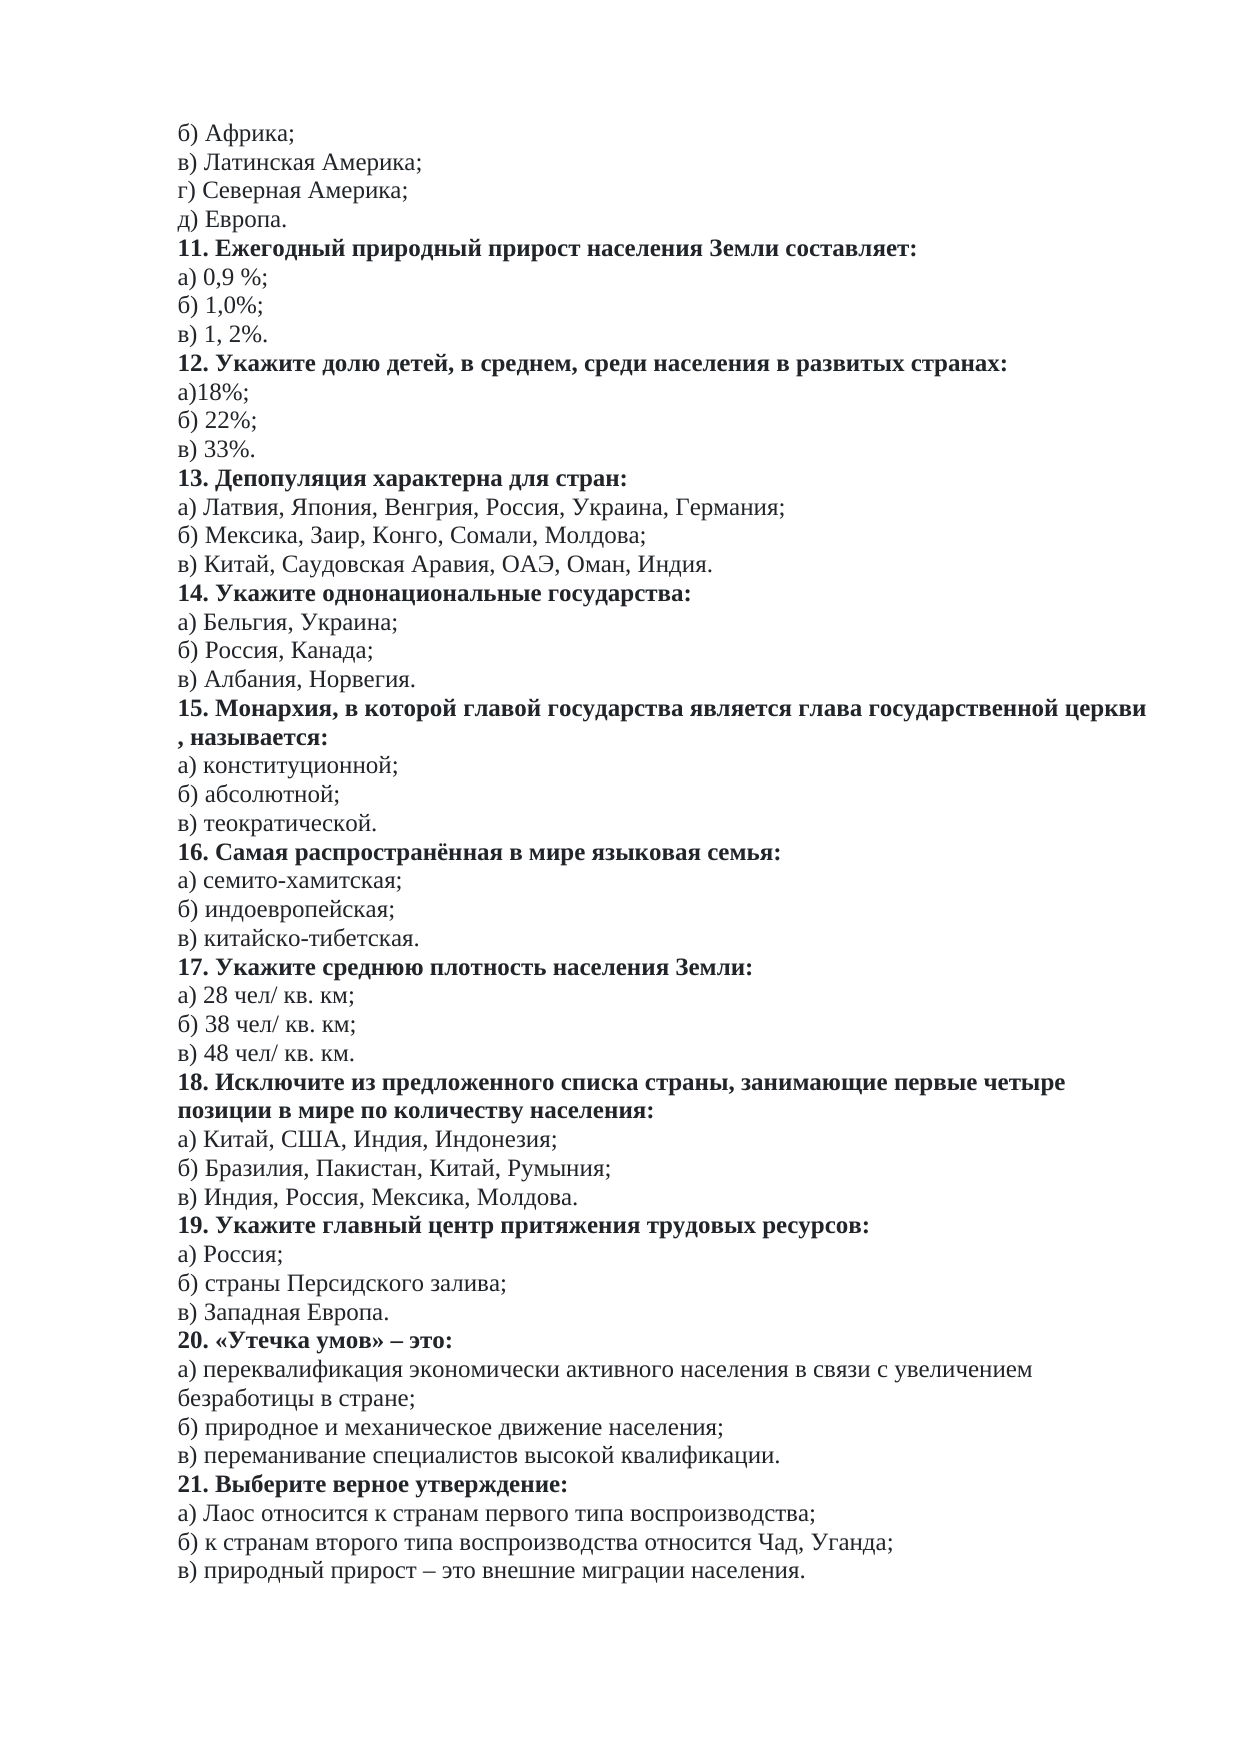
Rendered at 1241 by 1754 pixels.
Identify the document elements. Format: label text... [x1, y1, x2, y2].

text б) индоевропейская; [177, 894, 1152, 923]
text в) 33%. [177, 434, 1152, 463]
text 18. Исключите из предложенного списка страны, занимающие первые четыре позиции в мире по количеству населения: [177, 1067, 1152, 1124]
text 15. Монархия, в которой главой государства является глава государственной церкви , называется: [177, 693, 1152, 751]
text а) 0,9 %; [177, 262, 1152, 291]
text в) китайско-тибетская. [177, 923, 1152, 952]
text 16. Самая распространённая в мире языковая семья: [177, 837, 1152, 866]
text а) Россия; [177, 1239, 1152, 1268]
text 20. «Утечка умов» – это: [177, 1326, 1152, 1354]
text б) 1,0%; [177, 291, 1152, 319]
text г) Северная Америка; [177, 176, 1152, 204]
text а) 28 чел/ кв. км; [177, 981, 1152, 1009]
text в) 1, 2%. [177, 319, 1152, 348]
text 21. Выберите верное утверждение: [177, 1469, 1152, 1498]
text б) Бразилия, Пакистан, Китай, Румыния; [177, 1153, 1152, 1182]
text б) Мексика, Заир, Конго, Сомали, Молдова; [177, 521, 1152, 549]
text в) Западная Европа. [177, 1297, 1152, 1326]
text в) теократической. [177, 808, 1152, 837]
text 11. Ежегодный природный прирост населения Земли составляет: [177, 233, 1152, 262]
text в) Албания, Норвегия. [177, 664, 1152, 693]
text а) семито-хамитская; [177, 866, 1152, 894]
text в) Латинская Америка; [177, 147, 1152, 176]
text 17. Укажите среднюю плотность населения Земли: [177, 952, 1152, 981]
text д) Европа. [177, 204, 1152, 233]
text 12. Укажите долю детей, в среднем, среди населения в развитых странах: [177, 348, 1152, 377]
text в) 48 чел/ кв. км. [177, 1038, 1152, 1067]
text а) Латвия, Япония, Венгрия, Россия, Украина, Германия; [177, 492, 1152, 521]
text б) абсолютной; [177, 779, 1152, 808]
text 19. Укажите главный центр притяжения трудовых ресурсов: [177, 1211, 1152, 1239]
text б) 22%; [177, 406, 1152, 434]
text а) переквалификация экономически активного населения в связи с увеличением безработицы в стране; [177, 1354, 1152, 1412]
text 14. Укажите однонациональные государства: [177, 578, 1152, 607]
text в) Китай, Саудовская Аравия, ОАЭ, Оман, Индия. [177, 549, 1152, 578]
text а) Китай, США, Индия, Индонезия; [177, 1124, 1152, 1153]
text а) конституционной; [177, 751, 1152, 779]
text б) природное и механическое движение населения; [177, 1412, 1152, 1441]
text а) Бельгия, Украина; [177, 607, 1152, 636]
text а)18%; [177, 377, 1152, 406]
text б) Россия, Канада; [177, 636, 1152, 664]
text в) Индия, Россия, Мексика, Молдова. [177, 1182, 1152, 1211]
text в) переманивание специалистов высокой квалификации. [177, 1441, 1152, 1469]
text 13. Депопуляция характерна для стран: [177, 463, 1152, 492]
text б) страны Персидского залива; [177, 1268, 1152, 1297]
text б) Африка; [177, 118, 1152, 147]
text а) Лаос относится к странам первого типа воспроизводства; [177, 1498, 1152, 1527]
text в) природный прирост – это внешние миграции населения. [177, 1556, 1152, 1584]
text б) 38 чел/ кв. км; [177, 1009, 1152, 1038]
text б) к странам второго типа воспроизводства относится Чад, Уганда; [177, 1527, 1152, 1556]
